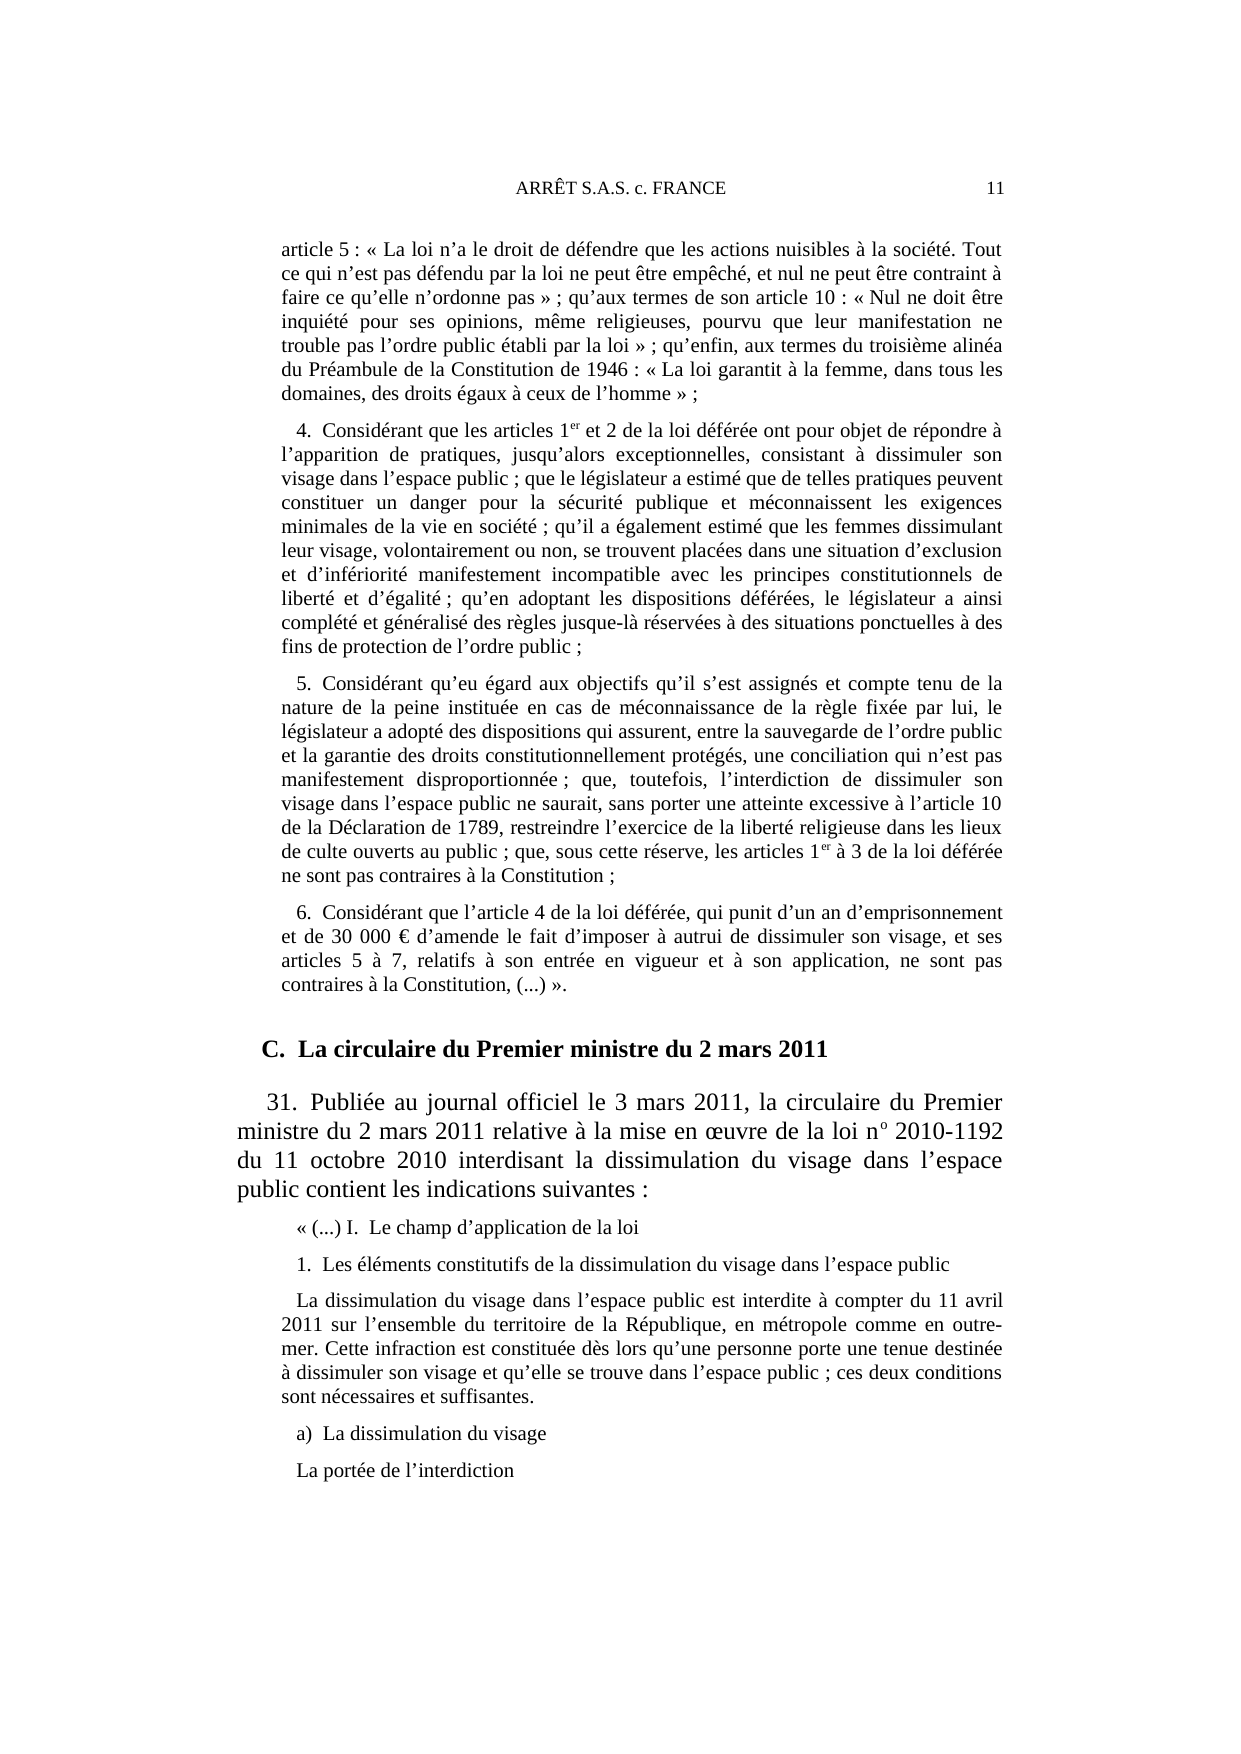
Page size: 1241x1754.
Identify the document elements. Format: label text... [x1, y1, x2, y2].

subtitle C. La circulaire du Premier ministre du 2 mars 2011 [261, 1034, 1003, 1062]
text 5. Considérant qu’eu égard aux objectifs qu’il s’est assignés et compte tenu de la nature de la peine instituée en cas de méconnaissance de la règle fixée par lui, le législateur a adopté des dispositions qui assurent, entre la sauvegarde de l’ordre public et la garantie des droits constitutionnellement protégés, une conciliation qui n’est pas manifestement disproportionnée ; que, toutefois, l’interdiction de dissimuler son visage dans l’espace public ne saurait, sans porter une atteinte excessive à l’article 10 de la Déclaration de 1789, restreindre l’exercice de la liberté religieuse dans les lieux de culte ouverts au public ; que, sous cette réserve, les articles 1er à 3 de la loi déférée ne sont pas contraires à la Constitution ; [281, 671, 1003, 887]
text « (...) I. Le champ d’application de la loi [281, 1215, 1003, 1239]
text 6. Considérant que l’article 4 de la loi déférée, qui punit d’un an d’emprisonnement et de 30 000 € d’amende le fait d’imposer à autrui de dissimuler son visage, et ses articles 5 à 7, relatifs à son entrée en vigueur et à son application, ne sont pas contraires à la Constitution, (...) ». [281, 900, 1003, 996]
text La portée de l’interdiction [281, 1457, 1003, 1482]
text La dissimulation du visage dans l’espace public est interdite à compter du 11 avril 2011 sur l’ensemble du territoire de la République, en métropole comme en outre-mer. Cette infraction est constituée dès lors qu’une personne porte une tenue destinée à dissimuler son visage et qu’elle se trouve dans l’espace public ; ces deux conditions sont nécessaires et suffisantes. [281, 1288, 1003, 1408]
text 4. Considérant que les articles 1er et 2 de la loi déférée ont pour objet de répondre à l’apparition de pratiques, jusqu’alors exceptionnelles, consistant à dissimuler son visage dans l’espace public ; que le législateur a estimé que de telles pratiques peuvent constituer un danger pour la sécurité publique et méconnaissent les exigences minimales de la vie en société ; qu’il a également estimé que les femmes dissimulant leur visage, volontairement ou non, se trouvent placées dans une situation d’exclusion et d’infériorité manifestement incompatible avec les principes constitutionnels de liberté et d’égalité ; qu’en adoptant les dispositions déférées, le législateur a ainsi complété et généralisé des règles jusque-là réservées à des situations ponctuelles à des fins de protection de l’ordre public ; [281, 418, 1003, 658]
text 1. Les éléments constitutifs de la dissimulation du visage dans l’espace public [281, 1252, 1003, 1276]
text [281, 237, 1003, 405]
text 31. Publiée au journal officiel le 3 mars 2011, la circulaire du Premier ministre du 2 mars 2011 relative à la mise en œuvre de la loi no 2010-1192 du 11 octobre 2010 interdisant la dissimulation du visage dans l’espace public contient les indications suivantes : [237, 1087, 1003, 1202]
text a) La dissimulation du visage [281, 1421, 1003, 1445]
